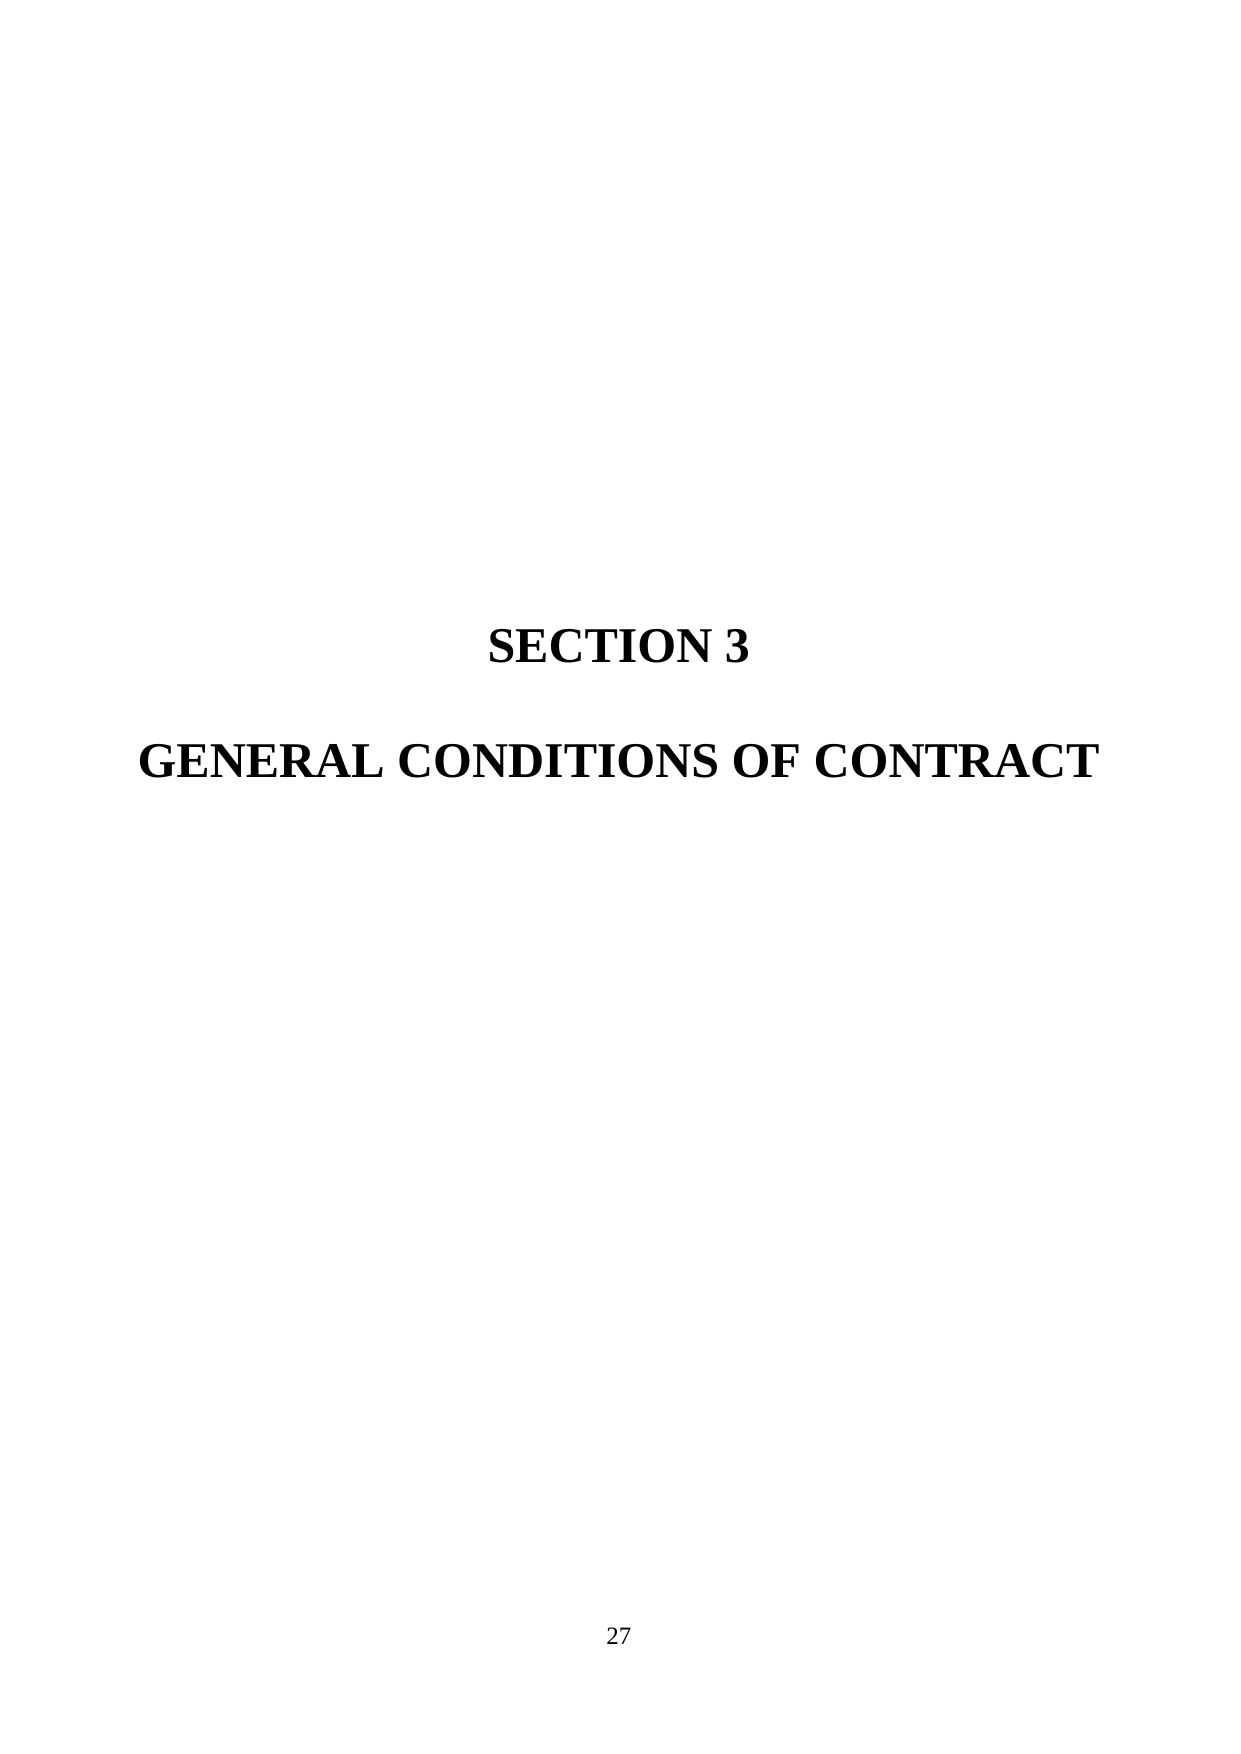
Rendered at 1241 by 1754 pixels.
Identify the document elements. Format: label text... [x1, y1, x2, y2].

title SECTION 3 [132, 616, 1105, 673]
title GENERAL CONDITIONS OF CONTRACT [132, 731, 1105, 788]
